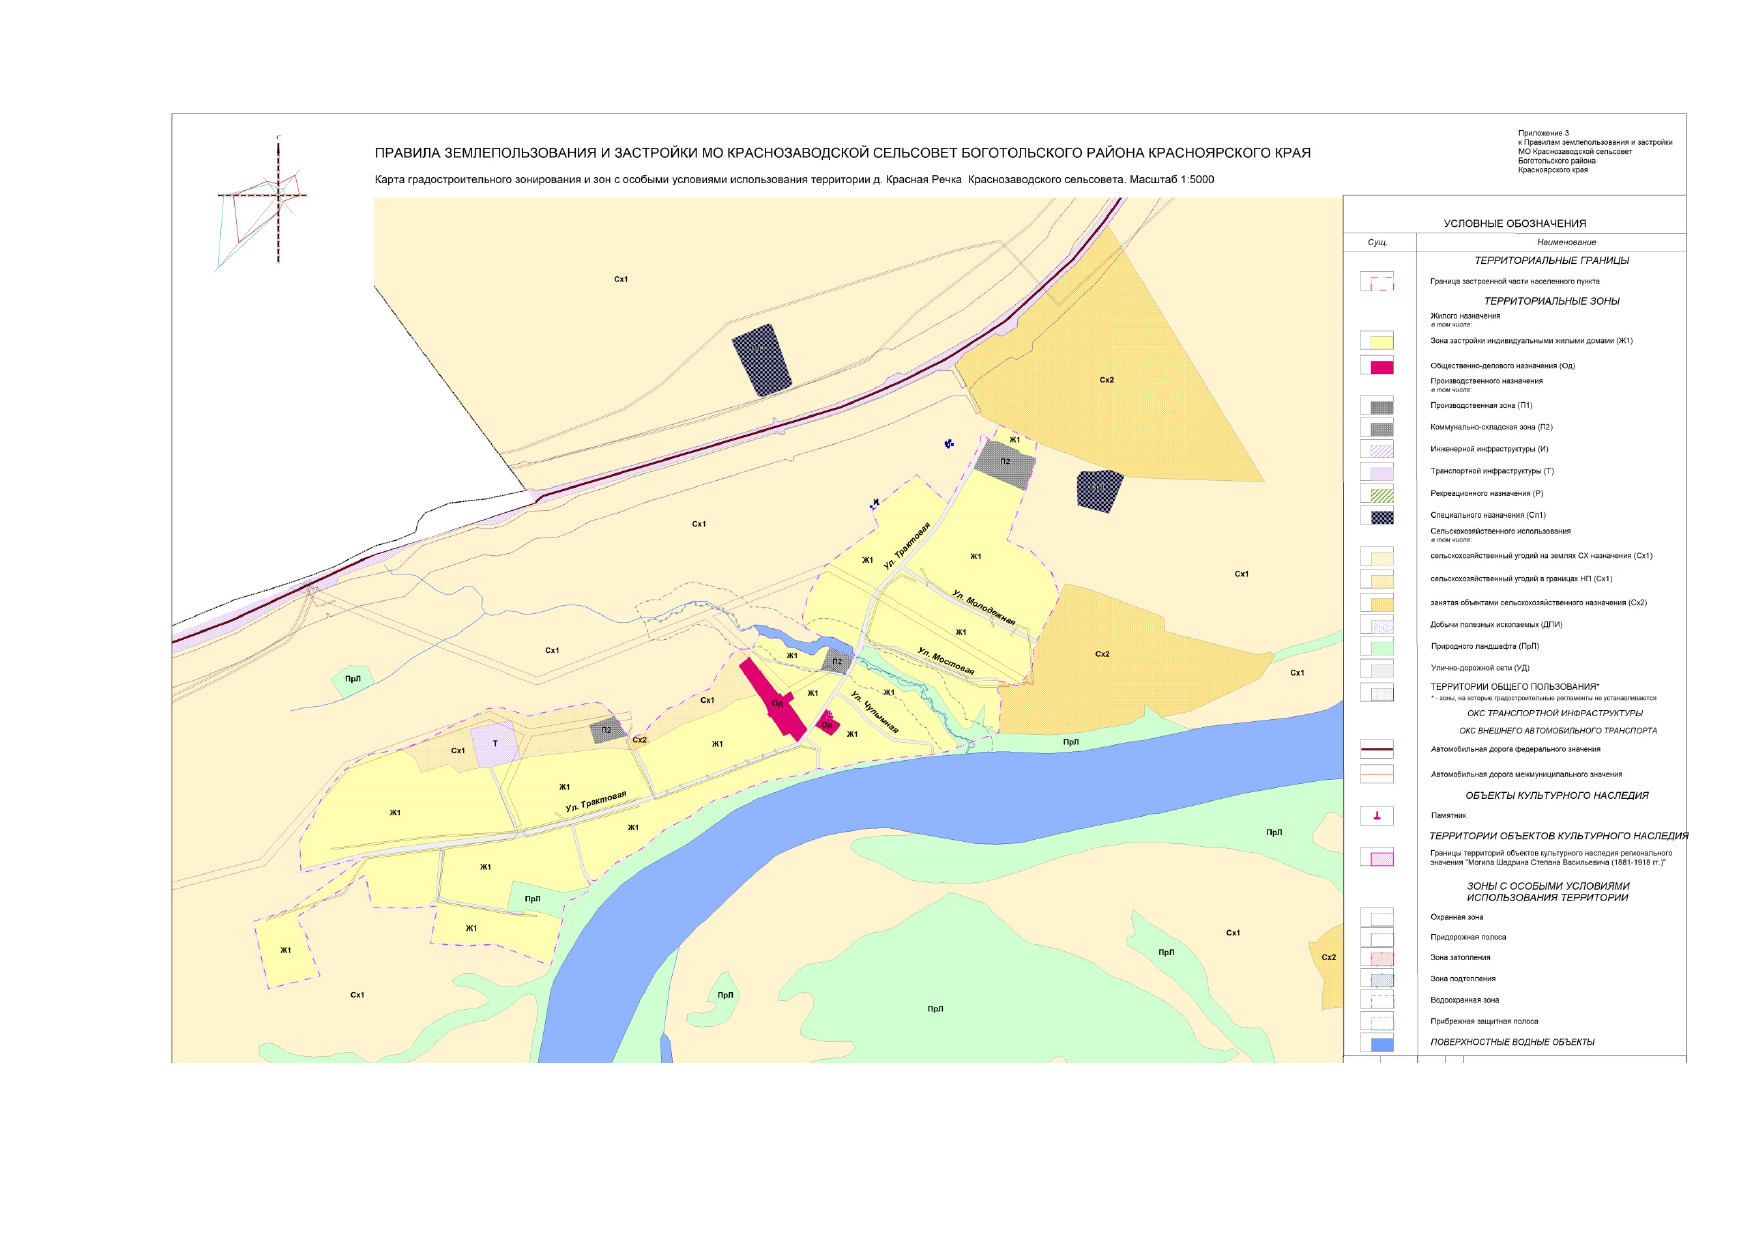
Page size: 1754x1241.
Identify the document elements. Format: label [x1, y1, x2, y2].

picture [147, 88, 1710, 1063]
